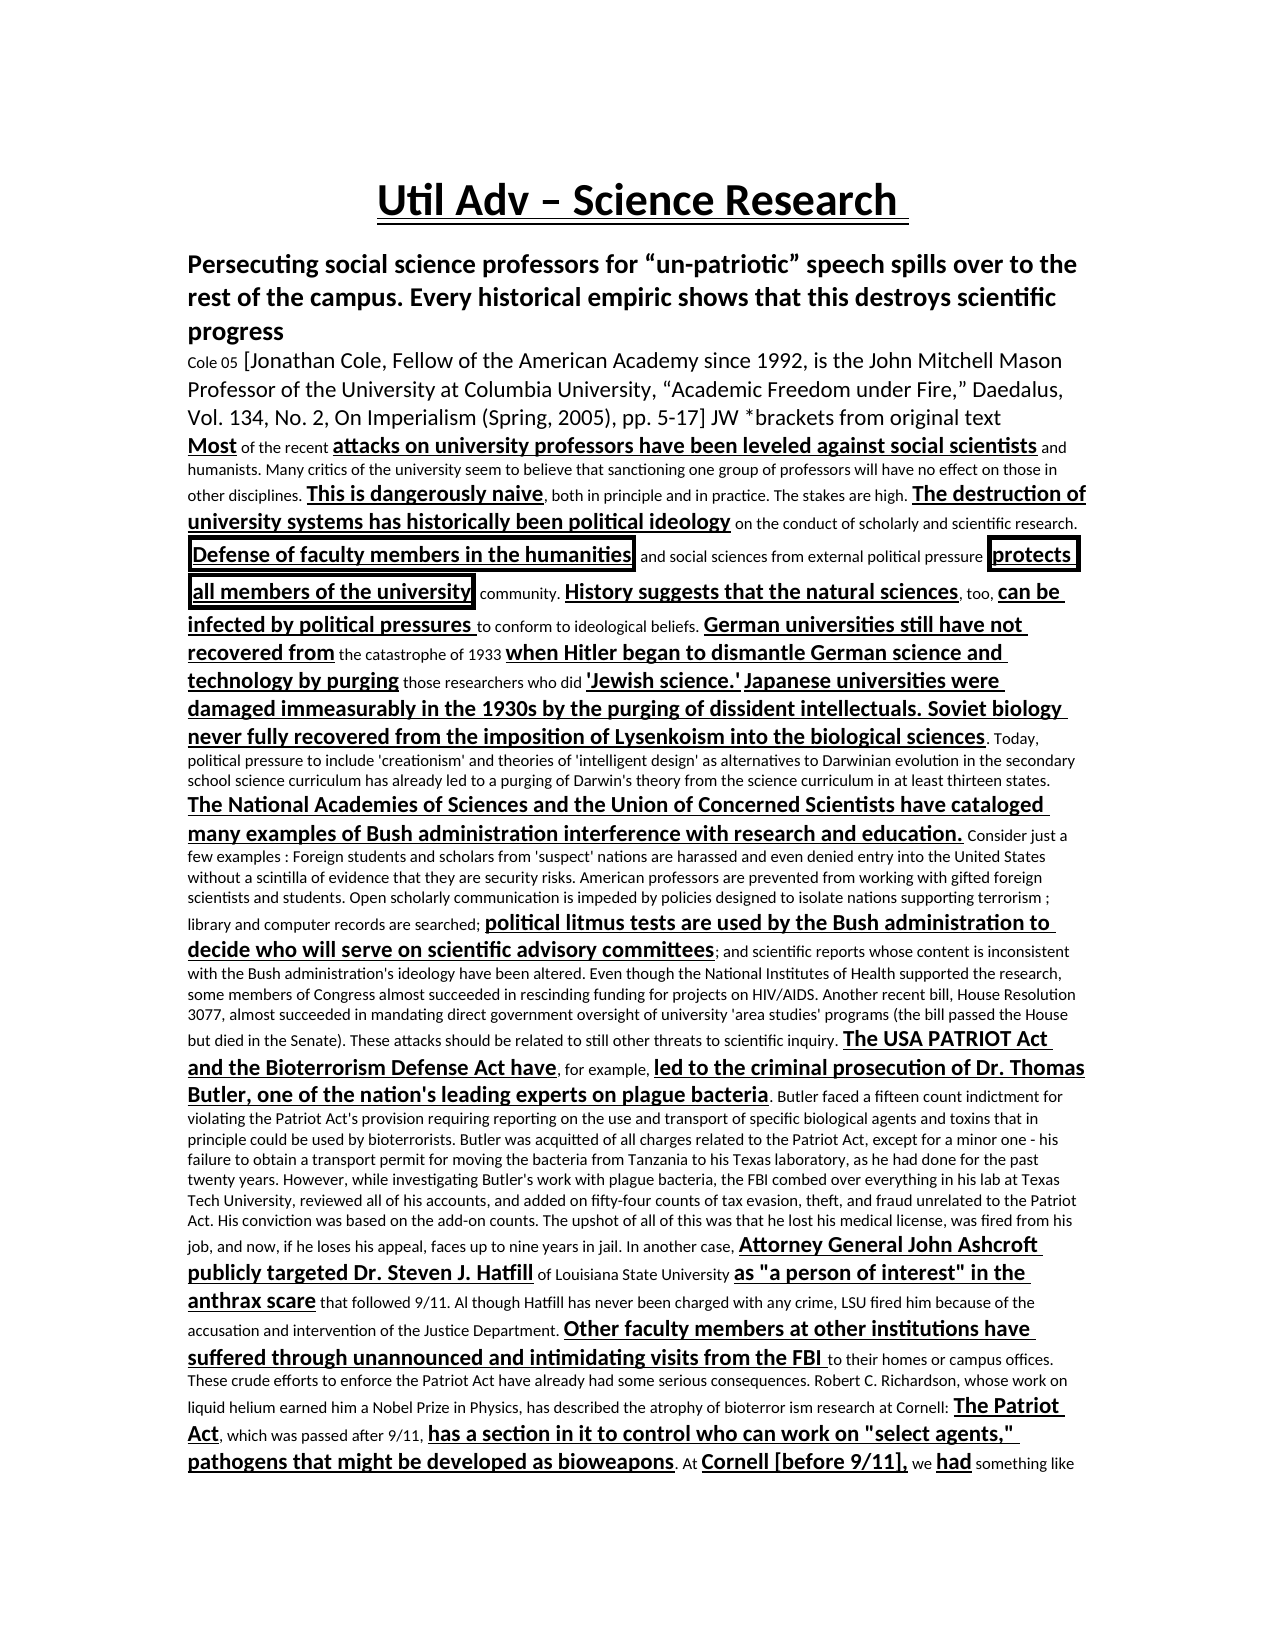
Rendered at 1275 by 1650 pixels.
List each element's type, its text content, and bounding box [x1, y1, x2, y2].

subtitle Util Adv – Science Research [187, 171, 1087, 227]
text Cole 05 [Jonathan Cole, Fellow of the American Academy since 1992, is the John Mitchell Mason Professor of the University at Columbia University, “Academic Freedom under Fire,” Daedalus, Vol. 134, No. 2, On Imperialism (Spring, 2005), pp. 5-17] JW *brackets from original text [187, 347, 1087, 431]
subtitle Persecuting social science professors for “un-patriotic” speech spills over to the rest of the campus. Every historical empiric shows that this destroys scientific progress [187, 248, 1087, 347]
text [187, 431, 1087, 1475]
